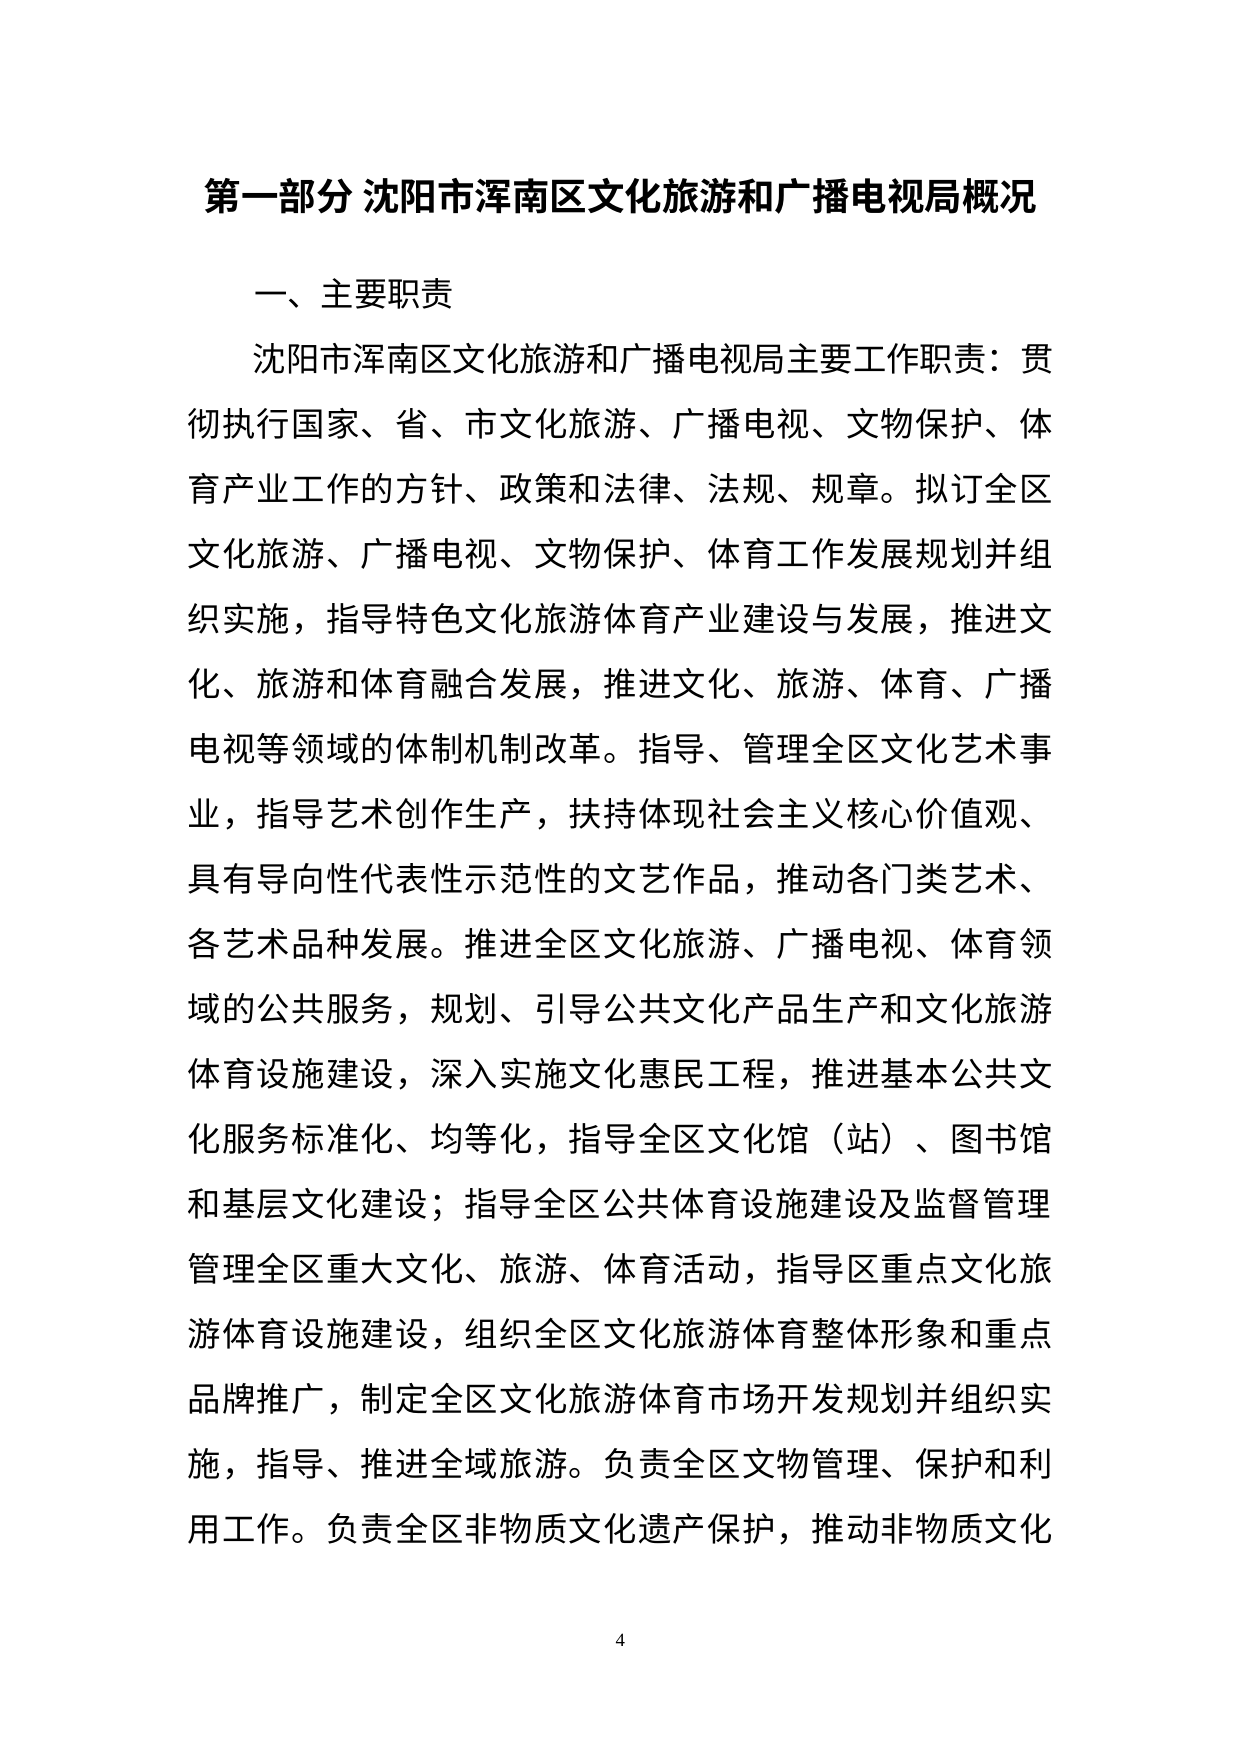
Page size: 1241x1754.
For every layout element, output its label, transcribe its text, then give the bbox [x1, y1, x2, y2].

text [187, 324, 1053, 1559]
text 第一部分 沈阳市浑南区文化旅游和广播电视局概况 [187, 162, 1053, 227]
text 一、主要职责 [187, 259, 1053, 324]
